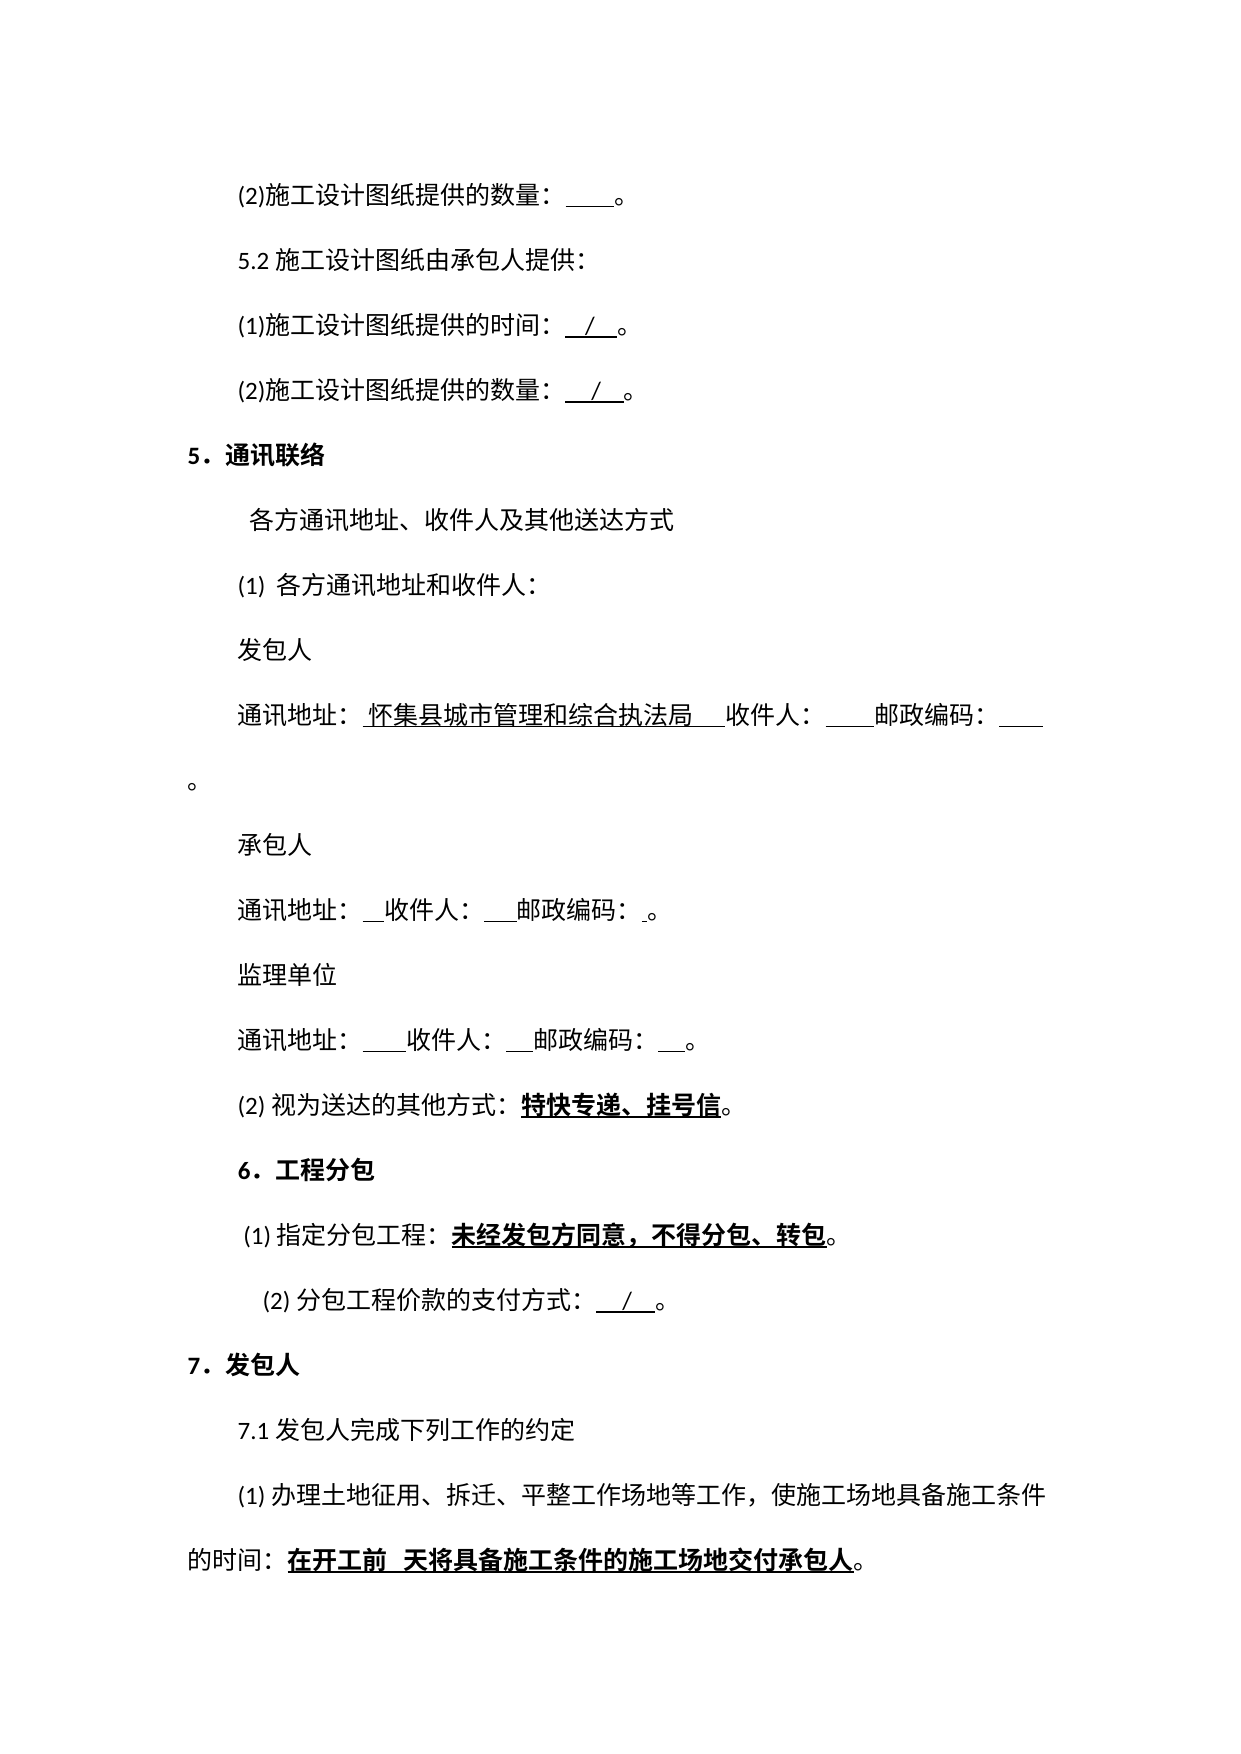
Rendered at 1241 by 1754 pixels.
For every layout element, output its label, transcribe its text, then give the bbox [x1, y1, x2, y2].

text (2) 分包工程价款的支付方式： / 。 [187, 1267, 1053, 1332]
text (2) 视为送达的其他方式：特快专递、挂号信。 [187, 1072, 1053, 1137]
text 7．发包人 [187, 1332, 1053, 1397]
text 通讯地址： 怀集县城市管理和综合执法局 收件人： 邮政编码： 。 [187, 682, 1053, 812]
text 通讯地址： 收件人： 邮政编码： 。 [187, 877, 1053, 942]
text (2)施工设计图纸提供的数量： 。 [187, 162, 1053, 227]
text 5．通讯联络 [187, 422, 1053, 487]
text 监理单位 [187, 942, 1053, 1007]
text (1) 指定分包工程：未经发包方同意，不得分包、转包。 [187, 1202, 1053, 1267]
text (1) 各方通讯地址和收件人： [187, 552, 1053, 617]
text 5.2 施工设计图纸由承包人提供： [187, 227, 1053, 292]
text 6．工程分包 [187, 1137, 1053, 1202]
text 发包人 [187, 617, 1053, 682]
text 各方通讯地址、收件人及其他送达方式 [187, 487, 1053, 552]
text 承包人 [187, 812, 1053, 877]
text (2)施工设计图纸提供的数量： / 。 [187, 357, 1053, 422]
text (1)施工设计图纸提供的时间： / 。 [187, 292, 1053, 357]
text 通讯地址： 收件人： 邮政编码： 。 [187, 1007, 1053, 1072]
text 7.1 发包人完成下列工作的约定 [187, 1397, 1053, 1462]
text (1) 办理土地征用、拆迁、平整工作场地等工作，使施工场地具备施工条件的时间：在开工前 天将具备施工条件的施工场地交付承包人。 [187, 1462, 1053, 1592]
